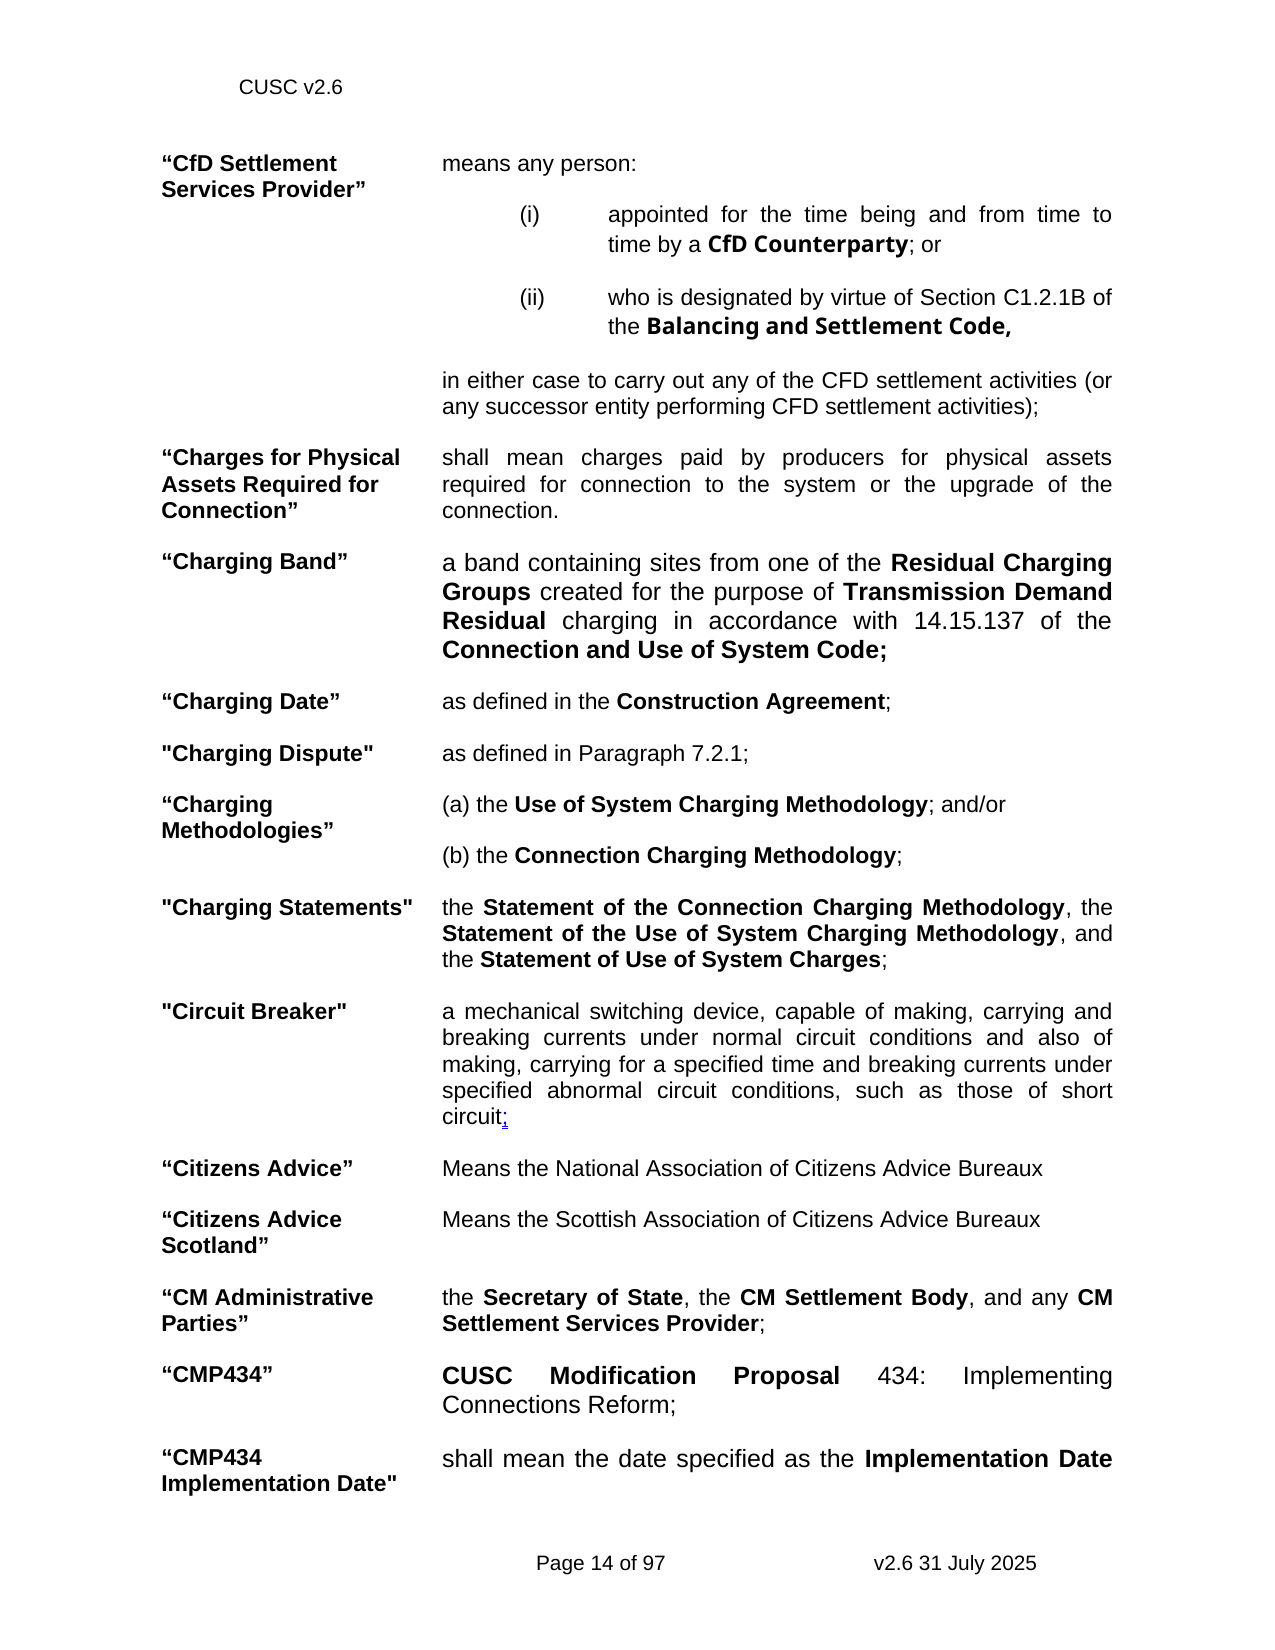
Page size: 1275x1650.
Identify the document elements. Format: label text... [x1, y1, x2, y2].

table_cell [431, 1444, 1124, 1497]
table_cell “Citizens Advice” [150, 1155, 431, 1206]
table_cell "Charging Dispute" [150, 740, 431, 791]
table_cell “CfD Settlement Services Provider” [150, 150, 431, 444]
table_cell shall mean charges paid by producers for physical assets required for connection to the system or the upgrade of the connection. [431, 444, 1124, 548]
table_cell “Charges for Physical Assets Required for Connection” [150, 444, 431, 548]
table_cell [150, 1444, 431, 1497]
table_cell (a) the Use of System Charging Methodology; and/or (b) the Connection Charging Methodology; [431, 791, 1124, 894]
table_cell CUSC Modification Proposal 434: Implementing Connections Reform; [431, 1361, 1124, 1444]
table_cell “Citizens Advice Scotland” [150, 1206, 431, 1284]
table_cell "Circuit Breaker" [150, 998, 431, 1154]
table_cell “Charging Methodologies” [150, 791, 431, 894]
table_cell a band containing sites from one of the Residual Charging Groups created for the purpose of Transmission Demand Residual charging in accordance with 14.15.137 of the Connection and Use of System Code; [431, 548, 1124, 688]
table_cell the Statement of the Connection Charging Methodology, the Statement of the Use of System Charging Methodology, and the Statement of Use of System Charges; [431, 894, 1124, 998]
table_cell "Charging Statements" [150, 894, 431, 998]
table_cell the Secretary of State, the CM Settlement Body, and any CM Settlement Services Provider; [431, 1284, 1124, 1361]
table_cell “Charging Date” [150, 688, 431, 740]
table_cell Means the Scottish Association of Citizens Advice Bureaux [431, 1206, 1124, 1284]
table_cell as defined in Paragraph 7.2.1; [431, 740, 1124, 791]
table_cell as defined in the Construction Agreement; [431, 688, 1124, 740]
table_cell “CM Administrative Parties” [150, 1284, 431, 1361]
table_cell means any person: appointed for the time being and from time to time by a CfD Counterparty; or who is designated by virtue of Section C1.2.1B of the Balancing and Settlement Code, in either case to carry out any of the CFD settlement activities (or any successor entity performing CFD settlement activities); [431, 150, 1124, 444]
table_cell “Charging Band” [150, 548, 431, 688]
table_cell a mechanical switching device, capable of making, carrying and breaking currents under normal circuit conditions and also of making, carrying for a specified time and breaking currents under specified abnormal circuit conditions, such as those of short circuit; [431, 998, 1124, 1154]
table_cell Means the National Association of Citizens Advice Bureaux [431, 1155, 1124, 1206]
table_cell “CMP434” [150, 1361, 431, 1444]
